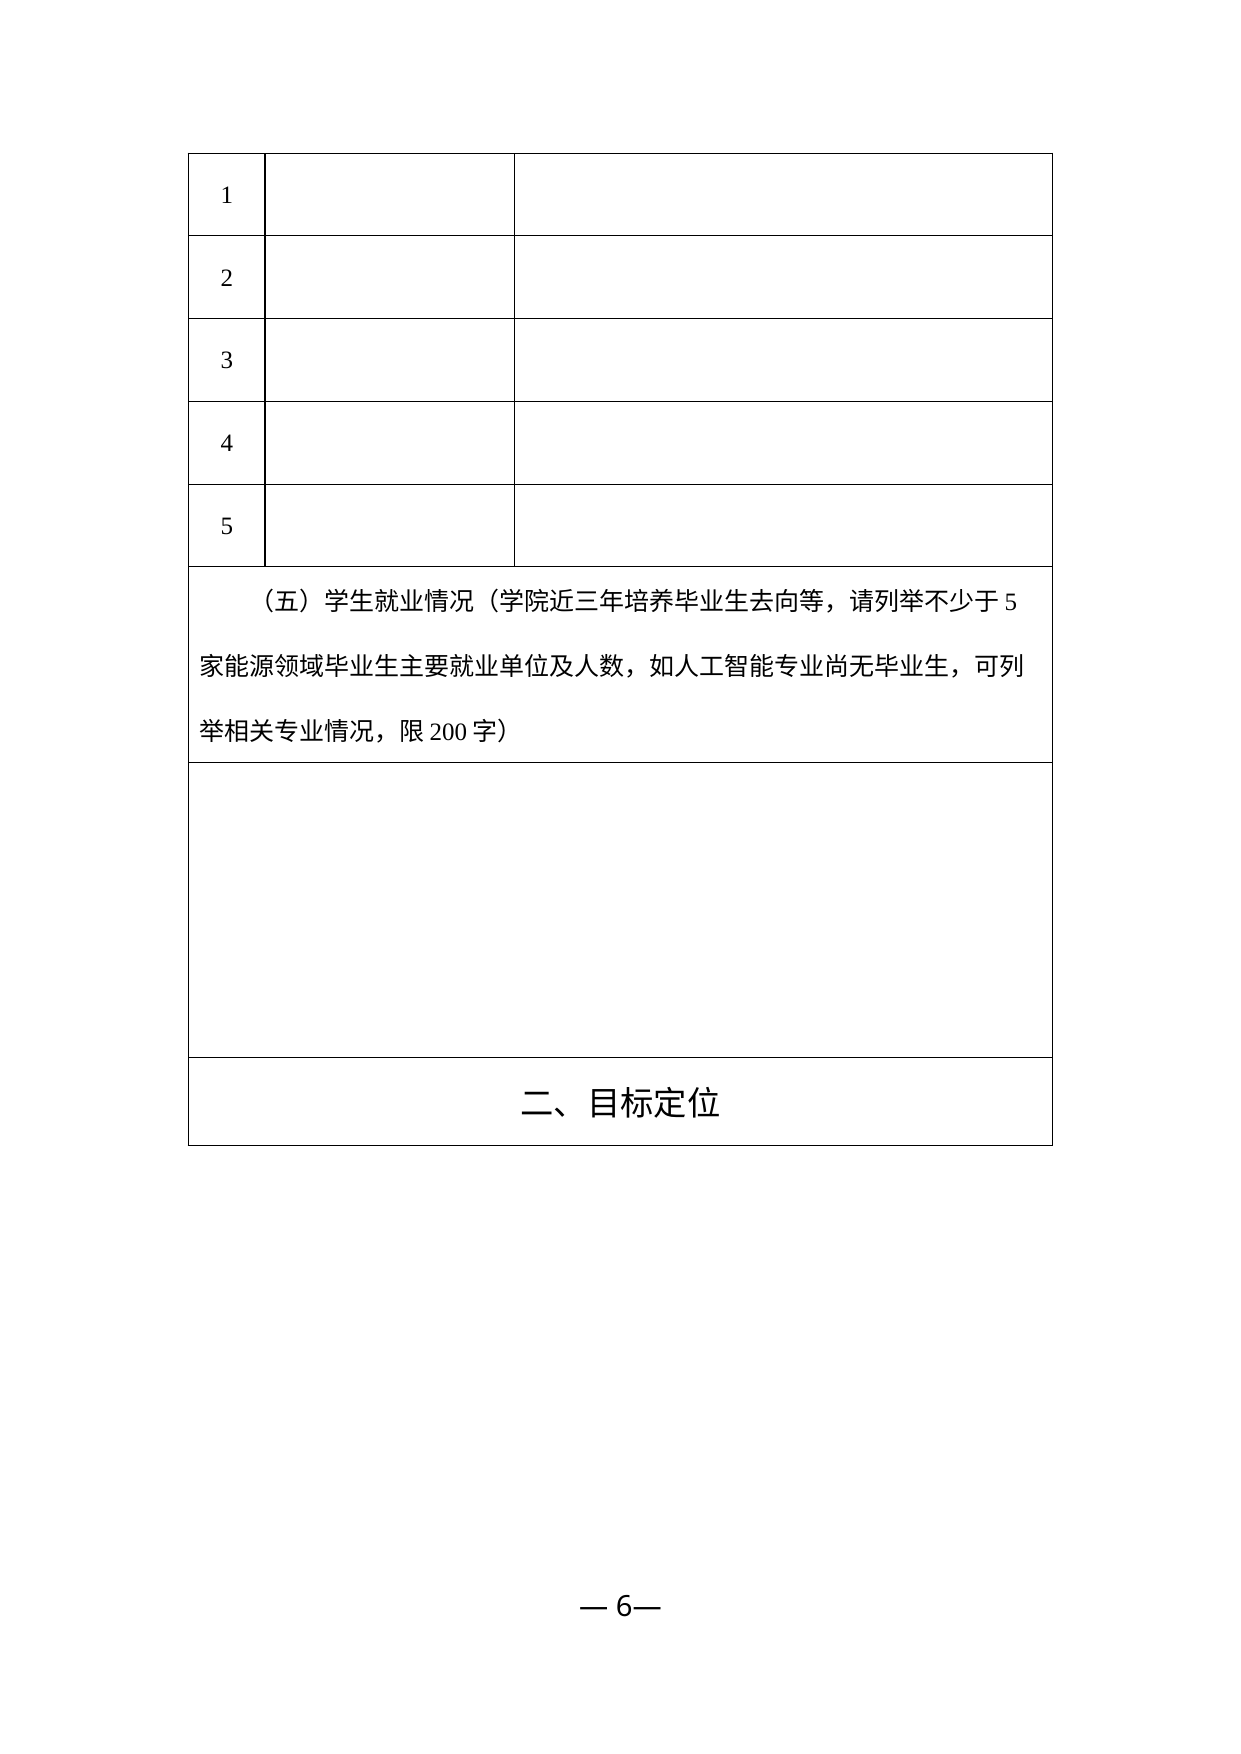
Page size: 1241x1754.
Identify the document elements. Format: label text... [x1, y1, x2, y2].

table_cell [266, 402, 514, 483]
table_cell [266, 154, 514, 235]
table_cell [515, 402, 1052, 483]
table_cell 3 [189, 319, 264, 401]
table_cell 二、目标定位 [189, 1058, 1052, 1145]
table_cell [266, 236, 514, 318]
table_cell [515, 485, 1052, 566]
table_cell [515, 236, 1052, 318]
table_cell 2 [189, 236, 264, 318]
table_cell [266, 485, 514, 566]
table_cell [515, 319, 1052, 401]
table_cell 4 [189, 402, 264, 483]
table_cell [515, 154, 1052, 235]
table_cell 1 [189, 154, 264, 235]
table_cell [189, 763, 1052, 1057]
table_cell （五）学生就业情况（学院近三年培养毕业生去向等，请列举不少于5家能源领域毕业生主要就业单位及人数，如人工智能专业尚无毕业生，可列举相关专业情况，限200字） [189, 567, 1052, 762]
table_cell [266, 319, 514, 401]
table_cell 5 [189, 485, 264, 566]
